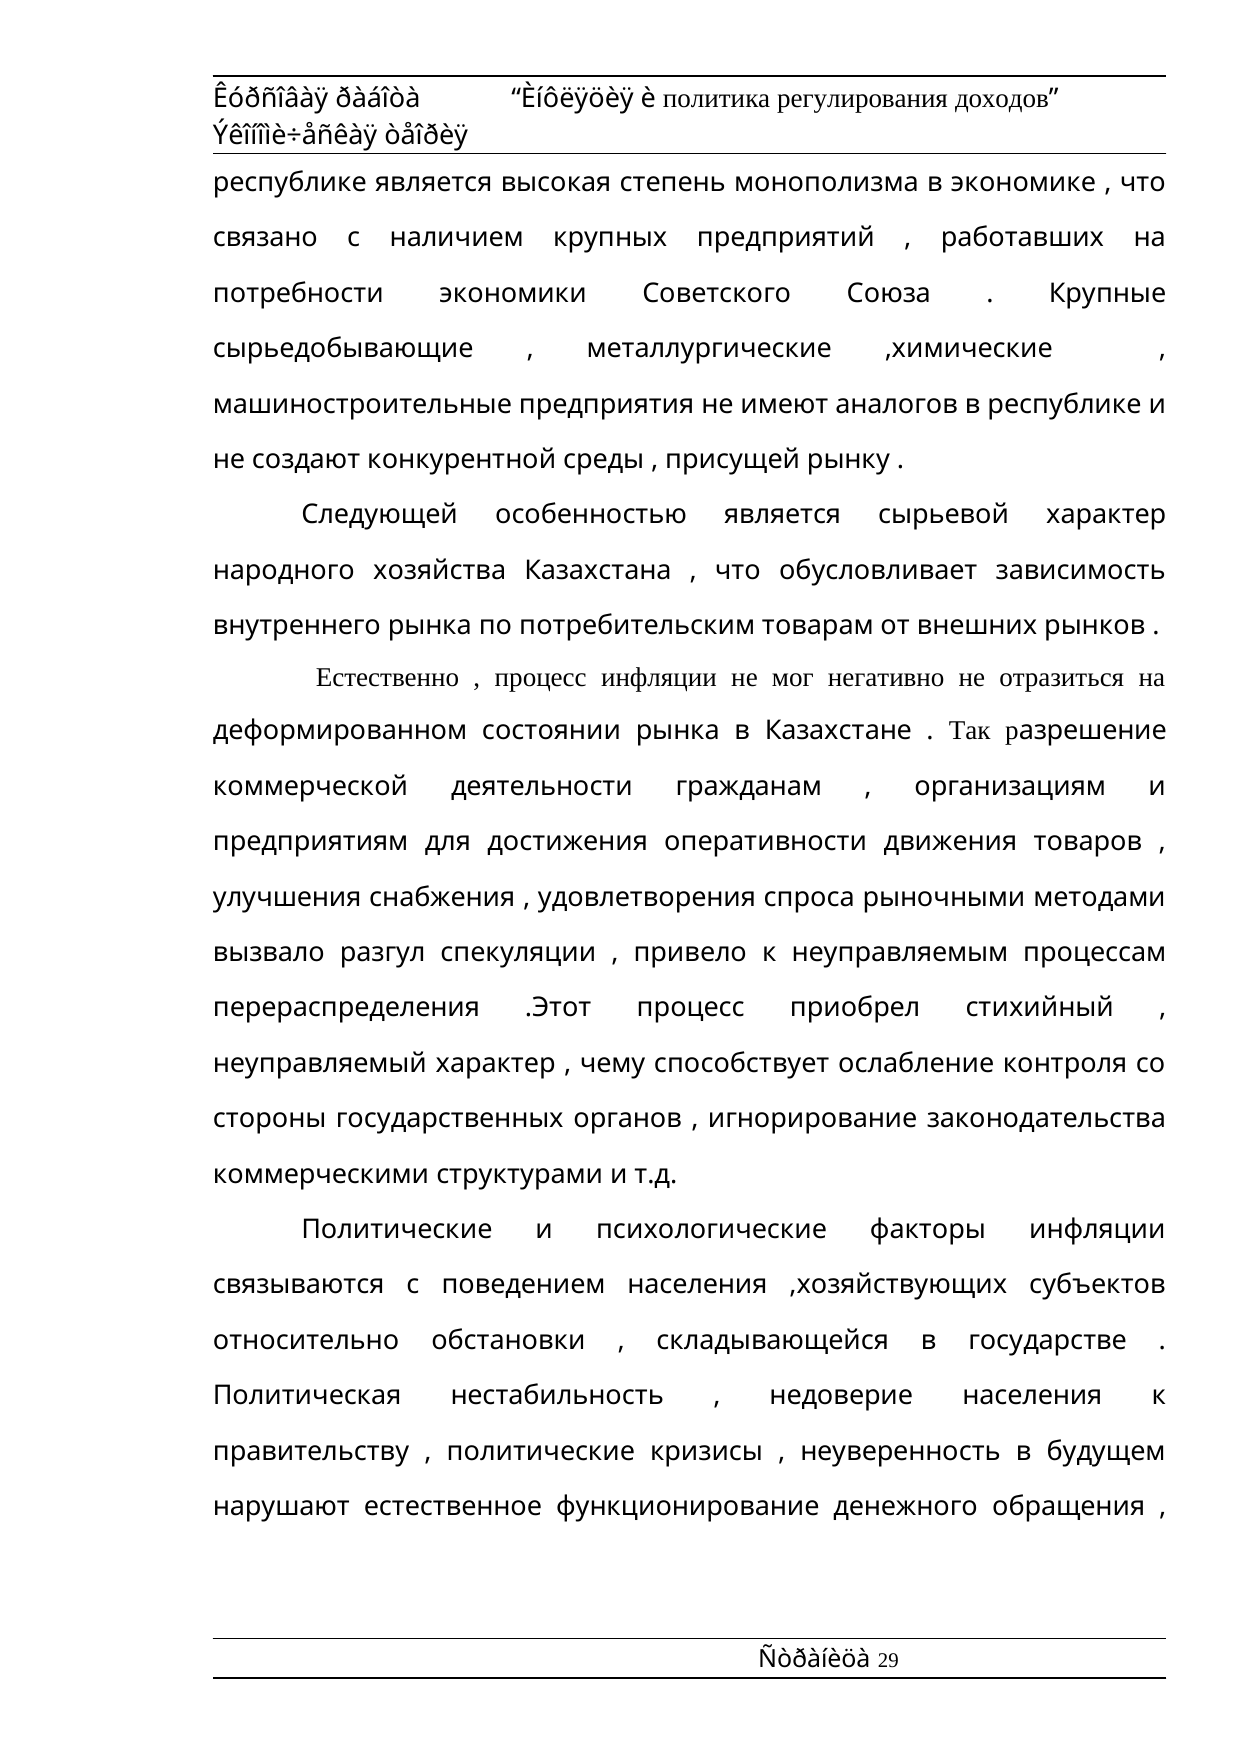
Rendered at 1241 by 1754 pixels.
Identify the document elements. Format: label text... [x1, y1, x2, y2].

text Естественно , процесс инфляции не мог негативно не отразиться на деформированном состоянии рынка в Казахстане . Так разрешение коммерческой деятельности гражданам , организациям и предприятиям для достижения оперативности движения товаров , улучшения снабжения , удовлетворения спроса рыночными методами вызвало разгул спекуляции , привело к неуправляемым процессам перераспределения .Этот процесс приобрел стихийный , неуправляемый характер , чему способствует ослабление контроля со стороны государственных органов , игнорирование законодательства коммерческими структурами и т.д. [213, 661, 1166, 1191]
text Следующей особенностью является сырьевой характер народного хозяйства Казахстана , что обусловливает зависимость внутреннего рынка по потребительским товарам от внешних рынков . [213, 495, 1166, 643]
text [213, 1209, 1166, 1523]
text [213, 162, 1166, 477]
